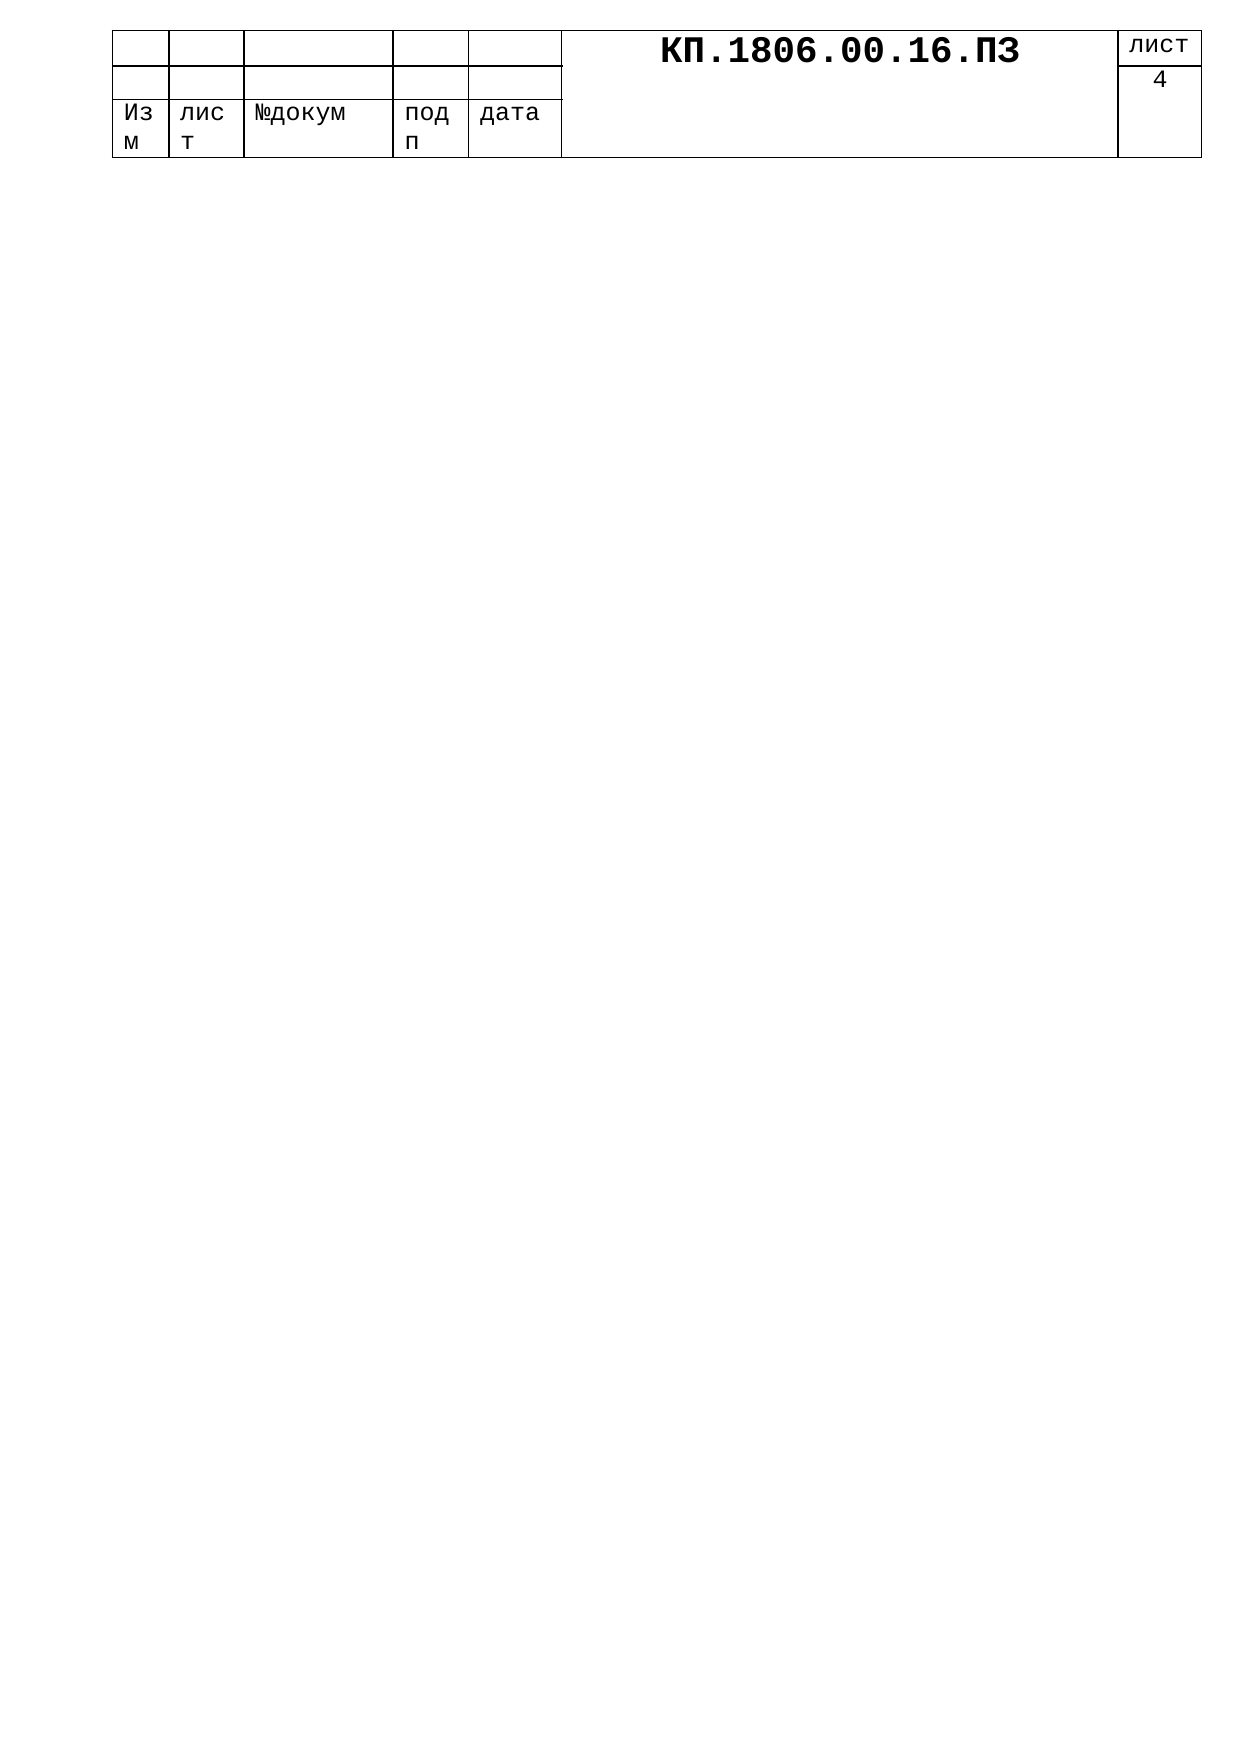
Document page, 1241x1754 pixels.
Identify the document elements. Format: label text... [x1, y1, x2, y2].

table_cell [245, 67, 392, 98]
table_cell КП.1806.00.16.ПЗ [562, 31, 1117, 157]
table_cell лист [1119, 31, 1201, 65]
table_cell [113, 67, 168, 98]
table_cell [170, 31, 243, 65]
table_cell лист [170, 100, 243, 157]
table_cell [170, 67, 243, 98]
table_cell 4 [1119, 67, 1201, 157]
table_cell [469, 67, 561, 98]
table_cell [394, 67, 468, 98]
table_cell [394, 31, 468, 65]
table_cell дата [469, 100, 561, 157]
table_cell [469, 31, 561, 65]
table_cell Изм [113, 100, 168, 157]
table_cell [245, 31, 392, 65]
table_cell подп [394, 100, 468, 157]
table_cell [113, 31, 168, 65]
table_cell №докум [245, 100, 392, 157]
